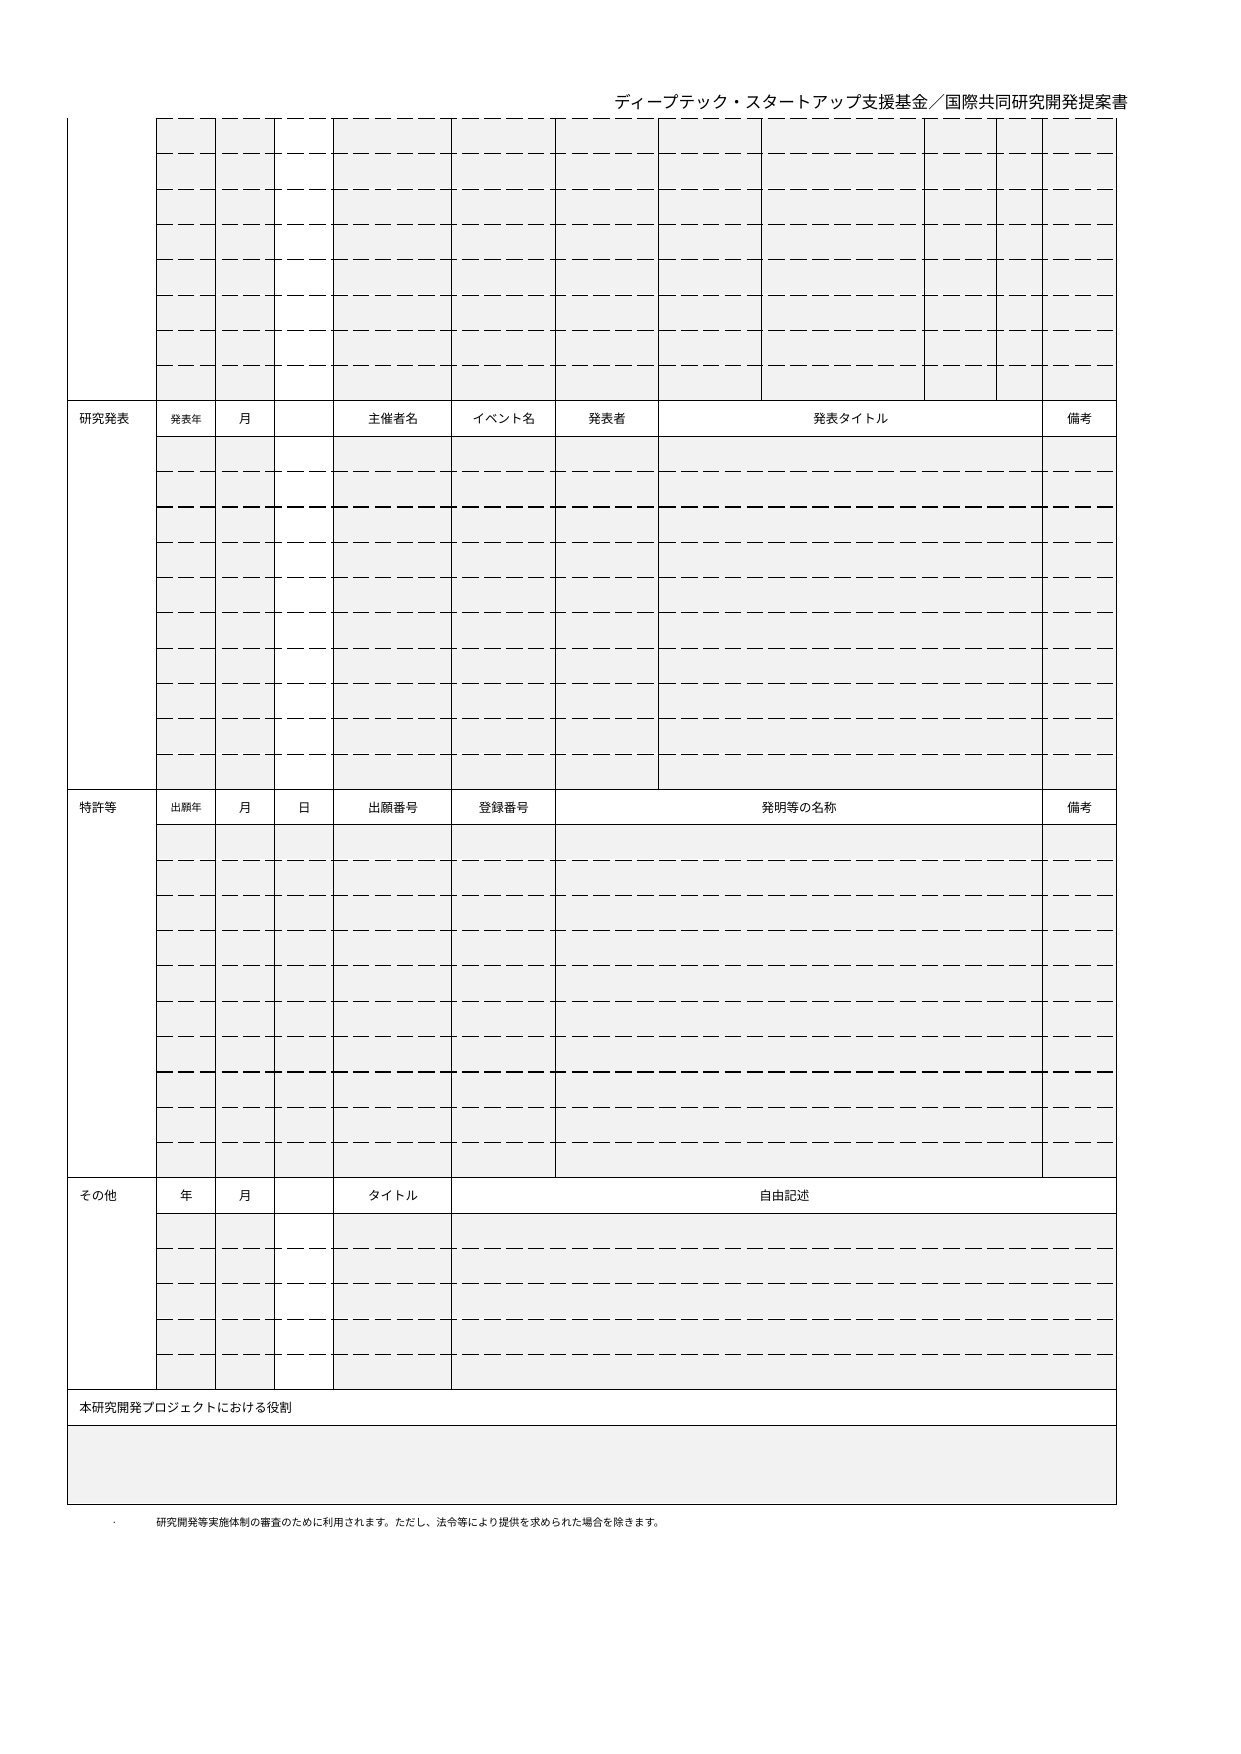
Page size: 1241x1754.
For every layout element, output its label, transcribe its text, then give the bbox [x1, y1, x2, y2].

table_cell [334, 577, 451, 612]
table_cell [216, 471, 274, 506]
table_cell [997, 259, 1042, 294]
table_cell [556, 189, 658, 224]
table_cell [275, 648, 333, 683]
table_cell [216, 542, 274, 577]
table_cell 発表タイトル [659, 401, 1042, 436]
table_cell [762, 189, 924, 224]
table_cell [452, 118, 555, 153]
table_cell [275, 860, 333, 895]
table_cell [157, 612, 215, 648]
table_cell [275, 506, 333, 542]
table_cell [275, 965, 333, 1001]
table_cell [334, 189, 451, 224]
table_cell [334, 1283, 451, 1318]
table_cell [659, 718, 1042, 753]
table_cell [925, 330, 996, 365]
table_cell [659, 224, 761, 259]
table_cell [659, 648, 1042, 683]
table_cell [275, 1283, 333, 1318]
table_cell [659, 189, 761, 224]
table_cell [1043, 153, 1116, 188]
table_cell [334, 1248, 451, 1283]
table_cell [556, 895, 1042, 930]
table_cell [1043, 189, 1116, 224]
table_cell [556, 930, 1042, 965]
table_cell [157, 189, 215, 224]
table_cell [556, 542, 658, 577]
table_cell [556, 965, 1042, 1001]
table_cell 研究発表 [68, 401, 156, 789]
table_cell [452, 825, 555, 859]
table_cell [659, 295, 761, 330]
table_cell [216, 754, 274, 789]
table_cell [216, 1142, 274, 1177]
table_cell [216, 1248, 274, 1283]
table_cell [997, 153, 1042, 188]
table_cell [157, 965, 215, 1001]
table_cell [334, 718, 451, 753]
table_cell [452, 259, 555, 294]
table_cell [216, 1071, 274, 1107]
table_cell [659, 437, 1042, 471]
table_cell [157, 153, 215, 188]
table_cell [216, 118, 274, 153]
table_cell [157, 895, 215, 930]
table_cell [1043, 1036, 1116, 1071]
table_cell [1043, 437, 1116, 471]
table_cell [452, 930, 555, 965]
table_cell [334, 330, 451, 365]
table_cell [1043, 365, 1116, 400]
table_cell [157, 259, 215, 294]
table_cell [452, 224, 555, 259]
table_cell [216, 718, 274, 753]
table_cell 備考 [1043, 790, 1116, 824]
table_cell [556, 1071, 1042, 1107]
table_cell [275, 718, 333, 753]
table_cell [334, 1071, 451, 1107]
table_cell [1043, 1142, 1116, 1177]
table_cell [997, 224, 1042, 259]
table_cell [334, 471, 451, 506]
table_cell [452, 612, 555, 648]
table_cell [1043, 895, 1116, 930]
table_cell [334, 118, 451, 153]
table_cell [659, 153, 761, 188]
table_cell [216, 1214, 274, 1248]
table_cell [762, 259, 924, 294]
table_cell [157, 825, 215, 859]
table_cell [275, 930, 333, 965]
table_cell [556, 153, 658, 188]
table_cell [659, 330, 761, 365]
table_cell [334, 1001, 451, 1036]
table_cell [216, 683, 274, 718]
table_cell [216, 648, 274, 683]
table_cell [275, 1107, 333, 1142]
table_cell [157, 860, 215, 895]
table_cell [334, 295, 451, 330]
table_cell [157, 754, 215, 789]
table_cell [452, 1283, 1116, 1318]
table_cell [216, 1001, 274, 1036]
table_cell [452, 437, 555, 471]
table_cell [157, 471, 215, 506]
table_cell [925, 118, 996, 153]
table_cell [157, 683, 215, 718]
table_cell [452, 153, 555, 188]
table_cell [216, 1283, 274, 1318]
table_cell [659, 365, 761, 400]
table_cell [452, 895, 555, 930]
table_cell [275, 471, 333, 506]
table_cell [157, 1283, 215, 1318]
table_cell [216, 365, 274, 400]
table_cell [157, 648, 215, 683]
table_cell [334, 683, 451, 718]
table_cell [157, 118, 215, 153]
table_cell [452, 860, 555, 895]
table_cell [452, 683, 555, 718]
table_cell [334, 437, 451, 471]
table_cell [762, 365, 924, 400]
table_cell [997, 330, 1042, 365]
table_cell [275, 895, 333, 930]
table_cell [216, 965, 274, 1001]
table_cell [334, 1107, 451, 1142]
table_cell [1043, 930, 1116, 965]
table_cell [925, 153, 996, 188]
table_cell [997, 189, 1042, 224]
table_cell [334, 153, 451, 188]
table_cell [275, 612, 333, 648]
table_cell [216, 1107, 274, 1142]
table_cell 月 [216, 401, 274, 436]
table_cell [556, 718, 658, 753]
table_cell [452, 1248, 1116, 1283]
table_cell 月 [216, 790, 274, 824]
table_cell タイトル [334, 1178, 451, 1213]
table_cell [157, 365, 215, 400]
table_cell [762, 224, 924, 259]
table_cell [659, 471, 1042, 506]
table_cell [1043, 965, 1116, 1001]
table_cell [275, 542, 333, 577]
table_cell [925, 365, 996, 400]
table_cell [452, 506, 555, 542]
table_cell [659, 506, 1042, 542]
table_cell [275, 153, 333, 188]
table_cell [275, 577, 333, 612]
table_cell [1043, 259, 1116, 294]
table_cell [1043, 471, 1116, 506]
table_cell [216, 224, 274, 259]
table_cell 発表者 [556, 401, 658, 436]
table_cell [157, 577, 215, 612]
table_cell [762, 153, 924, 188]
table_cell [556, 825, 1042, 859]
table_cell [556, 1107, 1042, 1142]
table_cell [1043, 1071, 1116, 1107]
table_cell 発明等の名称 [556, 790, 1042, 824]
table_cell [556, 118, 658, 153]
table_cell [334, 612, 451, 648]
table_cell [659, 612, 1042, 648]
table_cell [216, 1319, 274, 1354]
table_cell [659, 118, 761, 153]
table_cell [1043, 1107, 1116, 1142]
table_cell [216, 612, 274, 648]
table_cell [157, 1071, 215, 1107]
table_cell [556, 754, 658, 789]
table_cell [452, 1319, 1116, 1354]
table_cell [275, 437, 333, 471]
table_cell [556, 1001, 1042, 1036]
table_cell [216, 295, 274, 330]
table_cell [452, 718, 555, 753]
table_cell [275, 1178, 333, 1213]
table_cell [157, 437, 215, 471]
table_cell 登録番号 [452, 790, 555, 824]
table_cell [216, 506, 274, 542]
table_cell 出願番号 [334, 790, 451, 824]
table_cell [556, 365, 658, 400]
table_cell [157, 542, 215, 577]
table_cell [275, 1001, 333, 1036]
table_cell [452, 648, 555, 683]
table_cell [452, 542, 555, 577]
table_cell [556, 860, 1042, 895]
table_cell [216, 860, 274, 895]
table_cell [1043, 224, 1116, 259]
table_cell [275, 825, 333, 859]
table_cell [334, 648, 451, 683]
table_cell [216, 330, 274, 365]
table_cell [556, 683, 658, 718]
table_cell [659, 577, 1042, 612]
table_cell [157, 1319, 215, 1354]
table_cell [216, 1354, 274, 1389]
table_cell [334, 1036, 451, 1071]
table_cell [452, 1001, 555, 1036]
table_cell [452, 1354, 1116, 1389]
table_cell [216, 189, 274, 224]
table_cell イベント名 [452, 401, 555, 436]
table_cell [452, 1107, 555, 1142]
table_cell [275, 259, 333, 294]
table_cell [275, 1354, 333, 1389]
table_cell [1043, 1001, 1116, 1036]
table_cell 月 [216, 1178, 274, 1213]
table_cell [452, 577, 555, 612]
table_cell [659, 683, 1042, 718]
table_cell [216, 930, 274, 965]
table_cell 特許等 [68, 790, 156, 1177]
table_cell [334, 224, 451, 259]
table_cell [157, 1001, 215, 1036]
table_cell [157, 1036, 215, 1071]
table_cell [157, 930, 215, 965]
table_cell [275, 1142, 333, 1177]
table_cell [452, 1071, 555, 1107]
table_cell [452, 1142, 555, 1177]
table_cell [762, 118, 924, 153]
table_cell [452, 189, 555, 224]
table_cell [334, 754, 451, 789]
table_cell [556, 1142, 1042, 1177]
table_cell [216, 895, 274, 930]
table_cell その他 [68, 1178, 156, 1389]
table_cell [157, 295, 215, 330]
table_cell [157, 1354, 215, 1389]
table_cell [275, 683, 333, 718]
table_cell [1043, 330, 1116, 365]
table_cell [762, 330, 924, 365]
table_cell [1043, 577, 1116, 612]
list 研究開発等実施体制の審査のために利用されます。ただし、法令等により提供を求められた場合を除きます。 [112, 1504, 1128, 1539]
table_cell [1043, 542, 1116, 577]
table_cell [1043, 683, 1116, 718]
table_cell [157, 718, 215, 753]
table_cell 備考 [1043, 401, 1116, 436]
table_cell [997, 118, 1042, 153]
table_cell [334, 965, 451, 1001]
table_cell 主催者名 [334, 401, 451, 436]
table_cell [925, 259, 996, 294]
table_cell [275, 189, 333, 224]
table_cell [925, 295, 996, 330]
table_cell [334, 1354, 451, 1389]
table_cell [275, 295, 333, 330]
table_cell [157, 506, 215, 542]
table_cell [157, 1107, 215, 1142]
table_cell [334, 895, 451, 930]
table_cell [275, 118, 333, 153]
table_cell [659, 542, 1042, 577]
table_cell [157, 224, 215, 259]
table_cell [556, 259, 658, 294]
table_cell 出願年 [157, 790, 215, 824]
table_cell [275, 224, 333, 259]
table_cell [556, 224, 658, 259]
table_cell [452, 965, 555, 1001]
table_cell [275, 1036, 333, 1071]
table_cell 発表年 [157, 401, 215, 436]
table_cell [334, 825, 451, 859]
table_cell [334, 542, 451, 577]
table_cell [925, 224, 996, 259]
table_cell [556, 648, 658, 683]
table_cell [659, 754, 1042, 789]
table_cell [275, 1214, 333, 1248]
table_cell [452, 295, 555, 330]
table_cell [556, 612, 658, 648]
table_cell [334, 365, 451, 400]
table_cell [216, 437, 274, 471]
table_cell [1043, 648, 1116, 683]
table_cell 本研究開発プロジェクトにおける役割 [68, 1390, 1116, 1424]
table_cell [334, 1214, 451, 1248]
table_cell [762, 295, 924, 330]
table_cell [452, 1214, 1116, 1248]
table_cell [1043, 506, 1116, 542]
table_cell [275, 1248, 333, 1283]
table_cell [334, 506, 451, 542]
table_cell [275, 1319, 333, 1354]
table_cell [1043, 295, 1116, 330]
table_cell [556, 295, 658, 330]
table_cell [334, 1319, 451, 1354]
table_cell [334, 1142, 451, 1177]
table_cell [556, 577, 658, 612]
table_cell [452, 365, 555, 400]
table_cell [452, 1036, 555, 1071]
table_cell [452, 330, 555, 365]
table_cell [556, 1036, 1042, 1071]
table_cell [1043, 860, 1116, 895]
table_cell [925, 189, 996, 224]
table_cell [216, 259, 274, 294]
table_cell [556, 437, 658, 471]
table_cell [334, 930, 451, 965]
table_cell [334, 259, 451, 294]
table_cell [157, 1214, 215, 1248]
table_cell [997, 295, 1042, 330]
table_cell [1043, 612, 1116, 648]
table_cell [157, 1248, 215, 1283]
table_cell [216, 153, 274, 188]
table_cell [216, 577, 274, 612]
table_cell 自由記述 [452, 1178, 1116, 1213]
table_cell [68, 1426, 1116, 1503]
table_cell [556, 506, 658, 542]
table_cell [556, 471, 658, 506]
table_cell [1043, 118, 1116, 153]
table_cell [216, 825, 274, 859]
table_cell [997, 365, 1042, 400]
table_cell [1043, 754, 1116, 789]
table_cell [216, 1036, 274, 1071]
table_cell [1043, 718, 1116, 753]
table_cell [275, 401, 333, 436]
table_cell [556, 330, 658, 365]
table_cell [334, 860, 451, 895]
table_cell 日 [275, 790, 333, 824]
table_cell [157, 1142, 215, 1177]
table_cell 年 [157, 1178, 215, 1213]
table_cell [275, 330, 333, 365]
table_cell [275, 754, 333, 789]
table_cell [157, 330, 215, 365]
table_cell [1043, 825, 1116, 859]
table_cell [452, 471, 555, 506]
table_cell [452, 754, 555, 789]
table_cell [659, 259, 761, 294]
table_cell [275, 1071, 333, 1107]
table_cell [275, 365, 333, 400]
